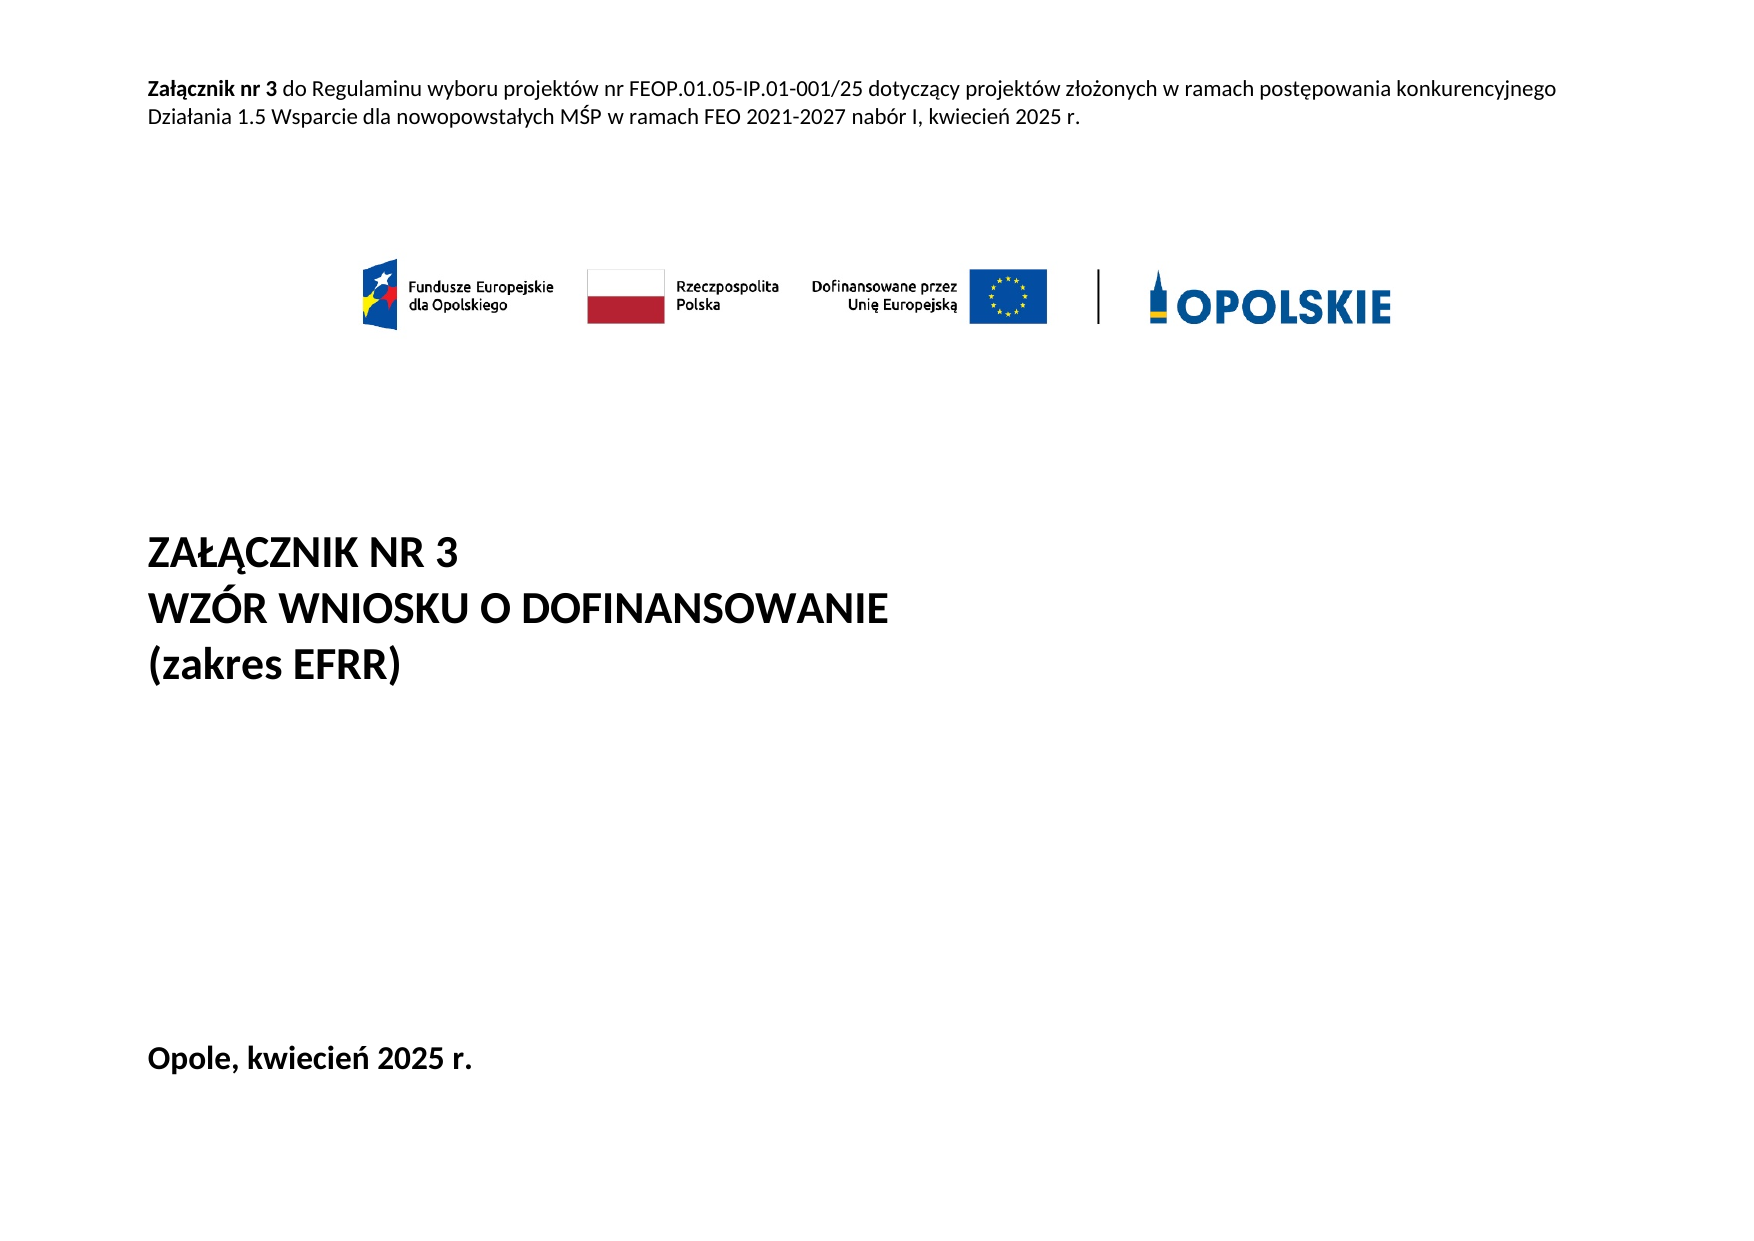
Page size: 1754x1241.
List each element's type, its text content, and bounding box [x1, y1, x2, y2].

text Opole, kwiecień 2025 r. [148, 1037, 1606, 1077]
text ZAŁĄCZNIK NR 3 [148, 523, 1606, 579]
text WZÓR WNIOSKU O DOFINANSOWANIE (zakres EFRR) [148, 579, 1606, 691]
picture [345, 235, 1409, 350]
